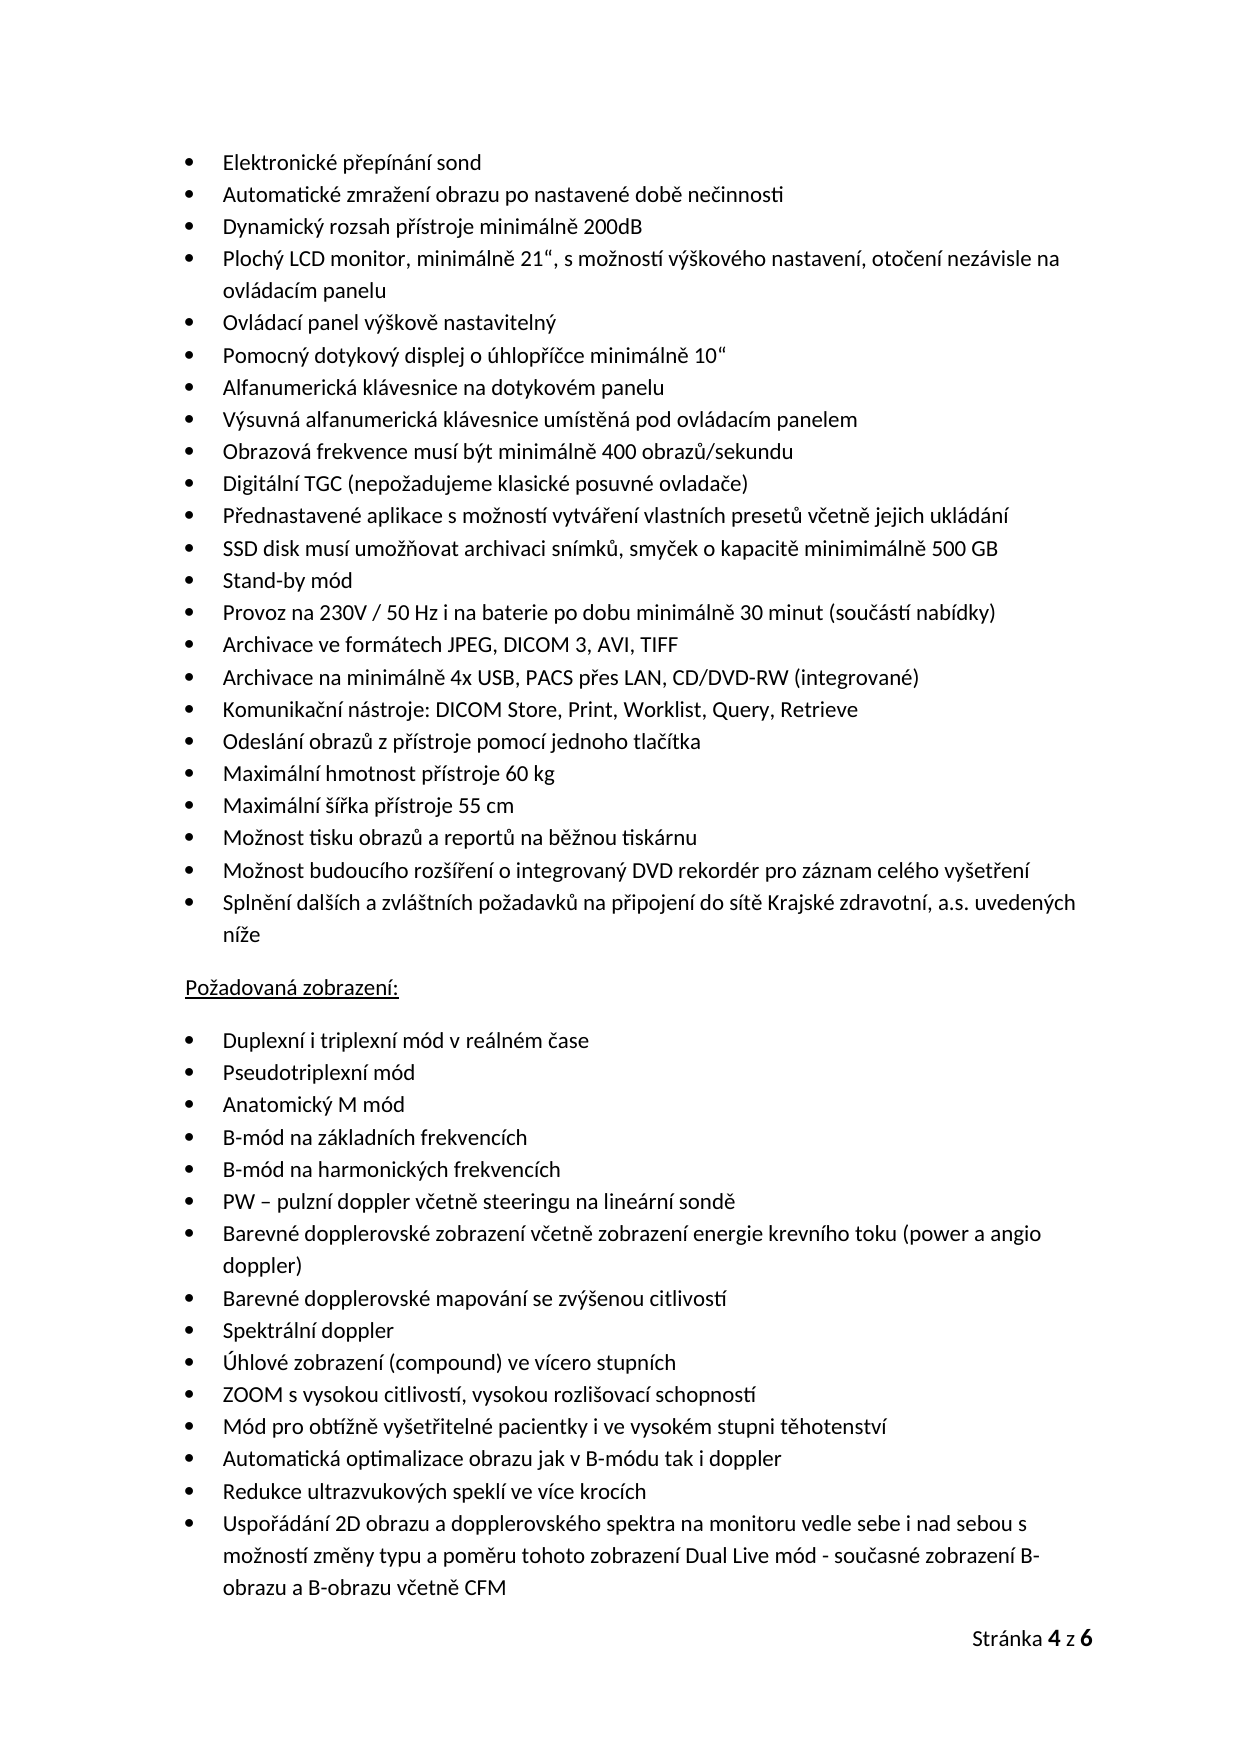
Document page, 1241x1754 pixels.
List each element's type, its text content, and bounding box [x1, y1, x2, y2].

list Komunikační nástroje: DICOM Store, Print, Worklist, Query, Retrieve [185, 695, 1093, 723]
list Archivace ve formátech JPEG, DICOM 3, AVI, TIFF [185, 630, 1093, 658]
list Odeslání obrazů z přístroje pomocí jednoho tlačítka [185, 727, 1093, 755]
list Pomocný dotykový displej o úhlopříčce minimálně 10“ [185, 341, 1093, 369]
list ZOOM s vysokou citlivostí, vysokou rozlišovací schopností [185, 1380, 1093, 1408]
list Maximální hmotnost přístroje 60 kg [185, 759, 1093, 787]
list Pseudotriplexní mód [185, 1058, 1093, 1086]
list Alfanumerická klávesnice na dotykovém panelu [185, 373, 1093, 401]
list SSD disk musí umožňovat archivaci snímků, smyček o kapacitě minimimálně 500 GB [185, 534, 1093, 562]
list Barevné dopplerovské zobrazení včetně zobrazení energie krevního toku (power a angio doppler) [185, 1219, 1093, 1279]
list Spektrální doppler [185, 1316, 1093, 1344]
list Přednastavené aplikace s možností vytváření vlastních presetů včetně jejich ukládání [185, 502, 1093, 530]
list Úhlové zobrazení (compound) ve vícero stupních [185, 1348, 1093, 1376]
list Elektronické přepínání sond [185, 148, 1093, 176]
text Požadovaná zobrazení: [148, 973, 1093, 1001]
list Obrazová frekvence musí být minimálně 400 obrazů/sekundu [185, 437, 1093, 465]
list Digitální TGC (nepožadujeme klasické posuvné ovladače) [185, 469, 1093, 497]
list Redukce ultrazvukových speklí ve více krocích [185, 1477, 1093, 1505]
list Výsuvná alfanumerická klávesnice umístěná pod ovládacím panelem [185, 405, 1093, 433]
list Možnost budoucího rozšíření o integrovaný DVD rekordér pro záznam celého vyšetření [185, 856, 1093, 884]
list B-mód na harmonických frekvencích [185, 1155, 1093, 1183]
list Mód pro obtížně vyšetřitelné pacientky i ve vysokém stupni těhotenství [185, 1412, 1093, 1440]
list Barevné dopplerovské mapování se zvýšenou citlivostí [185, 1284, 1093, 1312]
list Duplexní i triplexní mód v reálném čase [185, 1026, 1093, 1054]
list Splnění dalších a zvláštních požadavků na připojení do sítě Krajské zdravotní, a.s. uvedených níže [185, 888, 1093, 948]
list PW – pulzní doppler včetně steeringu na lineární sondě [185, 1187, 1093, 1215]
list Automatické zmražení obrazu po nastavené době nečinnosti [185, 180, 1093, 208]
list Anatomický M mód [185, 1091, 1093, 1118]
list Automatická optimalizace obrazu jak v B-módu tak i doppler [185, 1444, 1093, 1473]
list Uspořádání 2D obrazu a dopplerovského spektra na monitoru vedle sebe i nad sebou s možností změny typu a poměru tohoto zobrazení Dual Live mód - současné zobrazení B-obrazu a B-obrazu včetně CFM [185, 1509, 1093, 1601]
list Možnost tisku obrazů a reportů na běžnou tiskárnu [185, 823, 1093, 852]
list Plochý LCD monitor, minimálně 21“, s možností výškového nastavení, otočení nezávisle na ovládacím panelu [185, 244, 1093, 304]
list Maximální šířka přístroje 55 cm [185, 791, 1093, 819]
list B-mód na základních frekvencích [185, 1123, 1093, 1151]
list Ovládací panel výškově nastavitelný [185, 308, 1093, 337]
list Dynamický rozsah přístroje minimálně 200dB [185, 212, 1093, 240]
list Archivace na minimálně 4x USB, PACS přes LAN, CD/DVD-RW (integrované) [185, 663, 1093, 691]
list Provoz na 230V / 50 Hz i na baterie po dobu minimálně 30 minut (součástí nabídky) [185, 598, 1093, 626]
list Stand-by mód [185, 566, 1093, 594]
